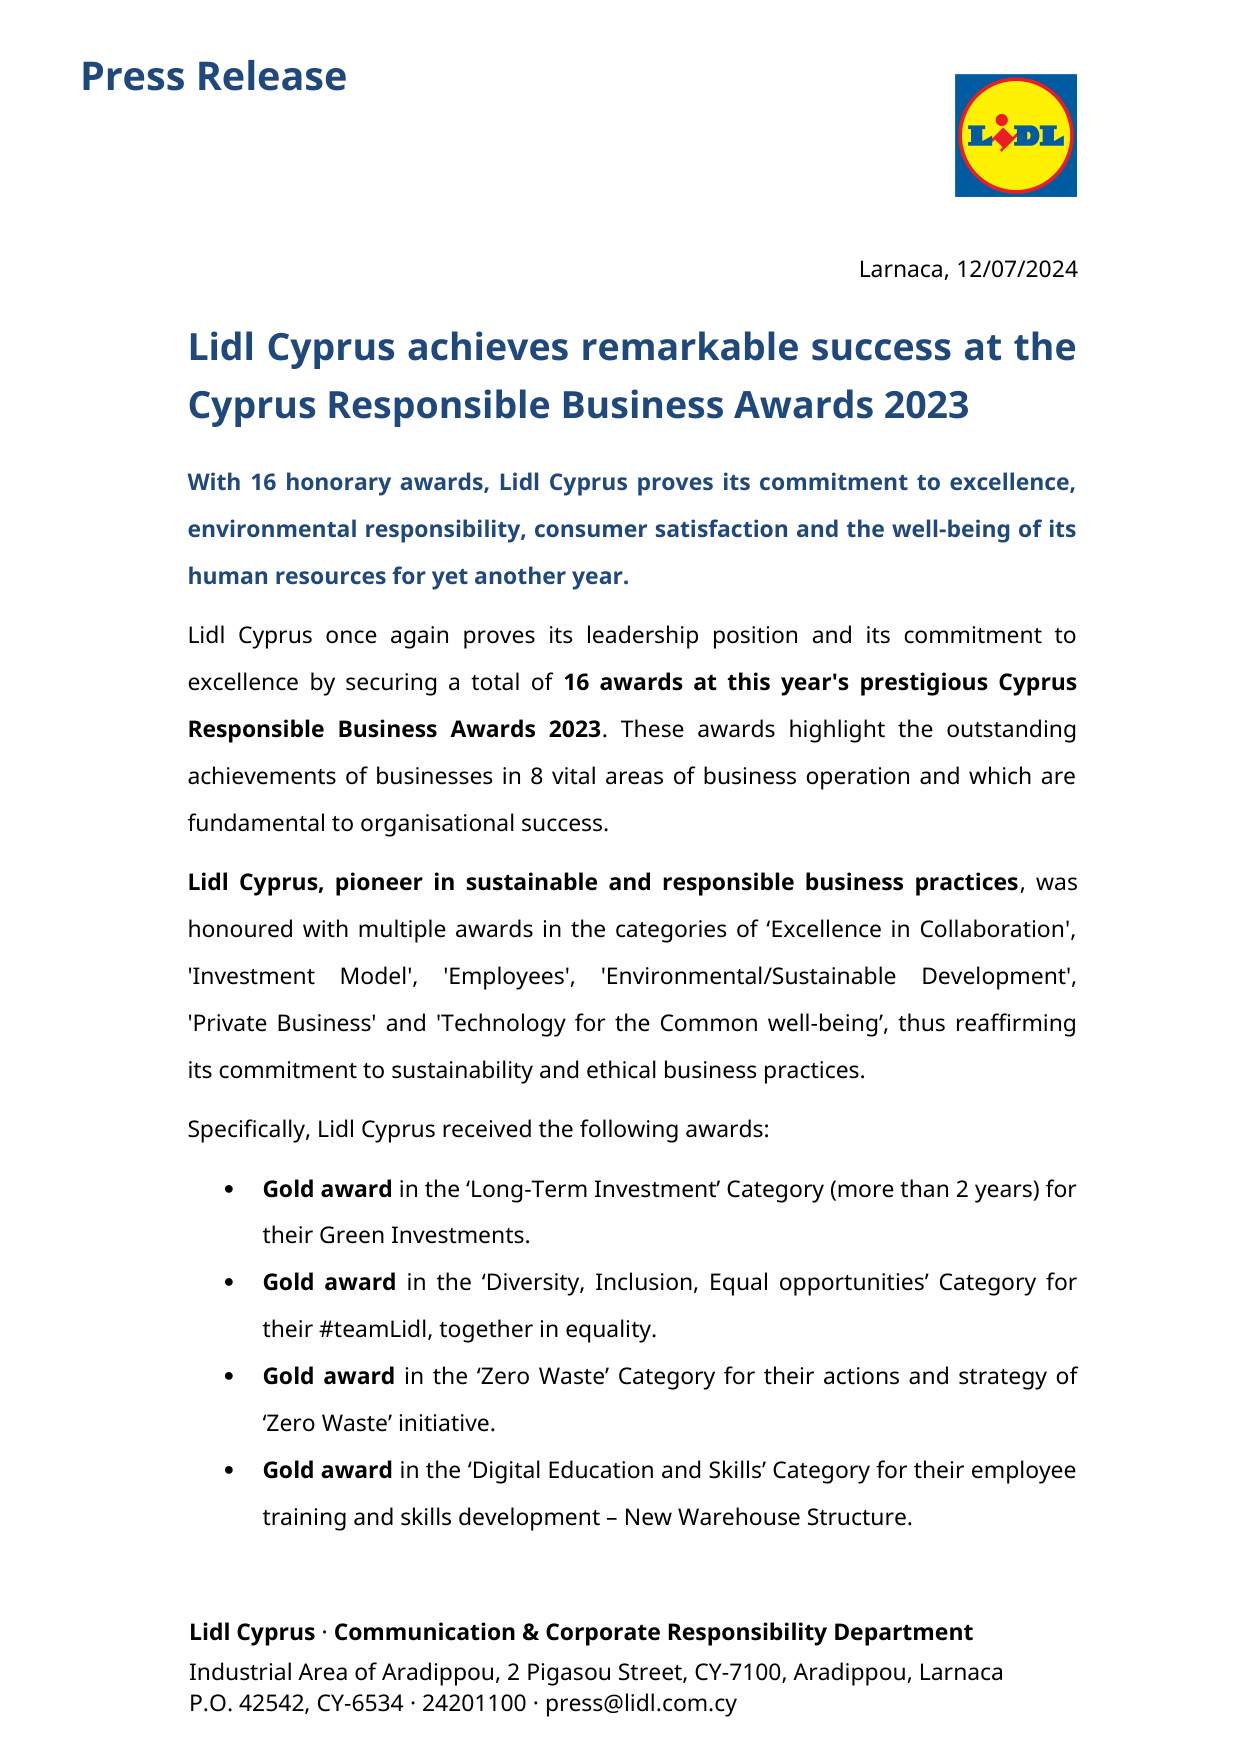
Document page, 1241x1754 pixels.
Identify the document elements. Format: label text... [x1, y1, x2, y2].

list Gold award in the ‘Zero Waste’ Category for their actions and strategy of ‘Zero Waste’ initiative. [225, 1360, 1078, 1438]
text Larnaca, 12/07/2024 [187, 253, 1078, 284]
list Gold award in the ‘Diversity, Inclusion, Equal opportunities’ Category for their #teamLidl, together in equality. [225, 1266, 1078, 1344]
text Lidl Cyprus once again proves its leadership position and its commitment to excellence by securing a total of 16 awards at this year's prestigious Cyprus Responsible Business Awards 2023. These awards highlight the outstanding achievements of businesses in 8 vital areas of business operation and which are fundamental to organisational success. [187, 619, 1078, 838]
list Gold award in the ‘Digital Education and Skills’ Category for their employee training and skills development – ​​New Warehouse Structure. [225, 1454, 1078, 1532]
text Lidl Cyprus, pioneer in sustainable and responsible business practices, was honoured with multiple awards in the categories of ‘Excellence in Collaboration', 'Investment Model', 'Employees', 'Environmental/Sustainable Development', 'Private Business' and 'Technology for the Common well-being’, thus reaffirming its commitment to sustainability and ethical business practices. [187, 866, 1078, 1085]
picture [954, 73, 1078, 198]
list Gold award in the ‘Long-Term Investment’ Category (more than 2 years) for their Green Investments. [225, 1172, 1078, 1251]
text Lidl Cyprus achieves remarkable success at the Cyprus Responsible Business Awards 2023 [187, 320, 1078, 429]
text With 16 honorary awards, Lidl Cyprus proves its commitment to excellence, environmental responsibility, consumer satisfaction and the well-being of its human resources for yet another year. [187, 466, 1078, 591]
text Specifically, Lidl Cyprus received the following awards: [187, 1113, 1078, 1144]
